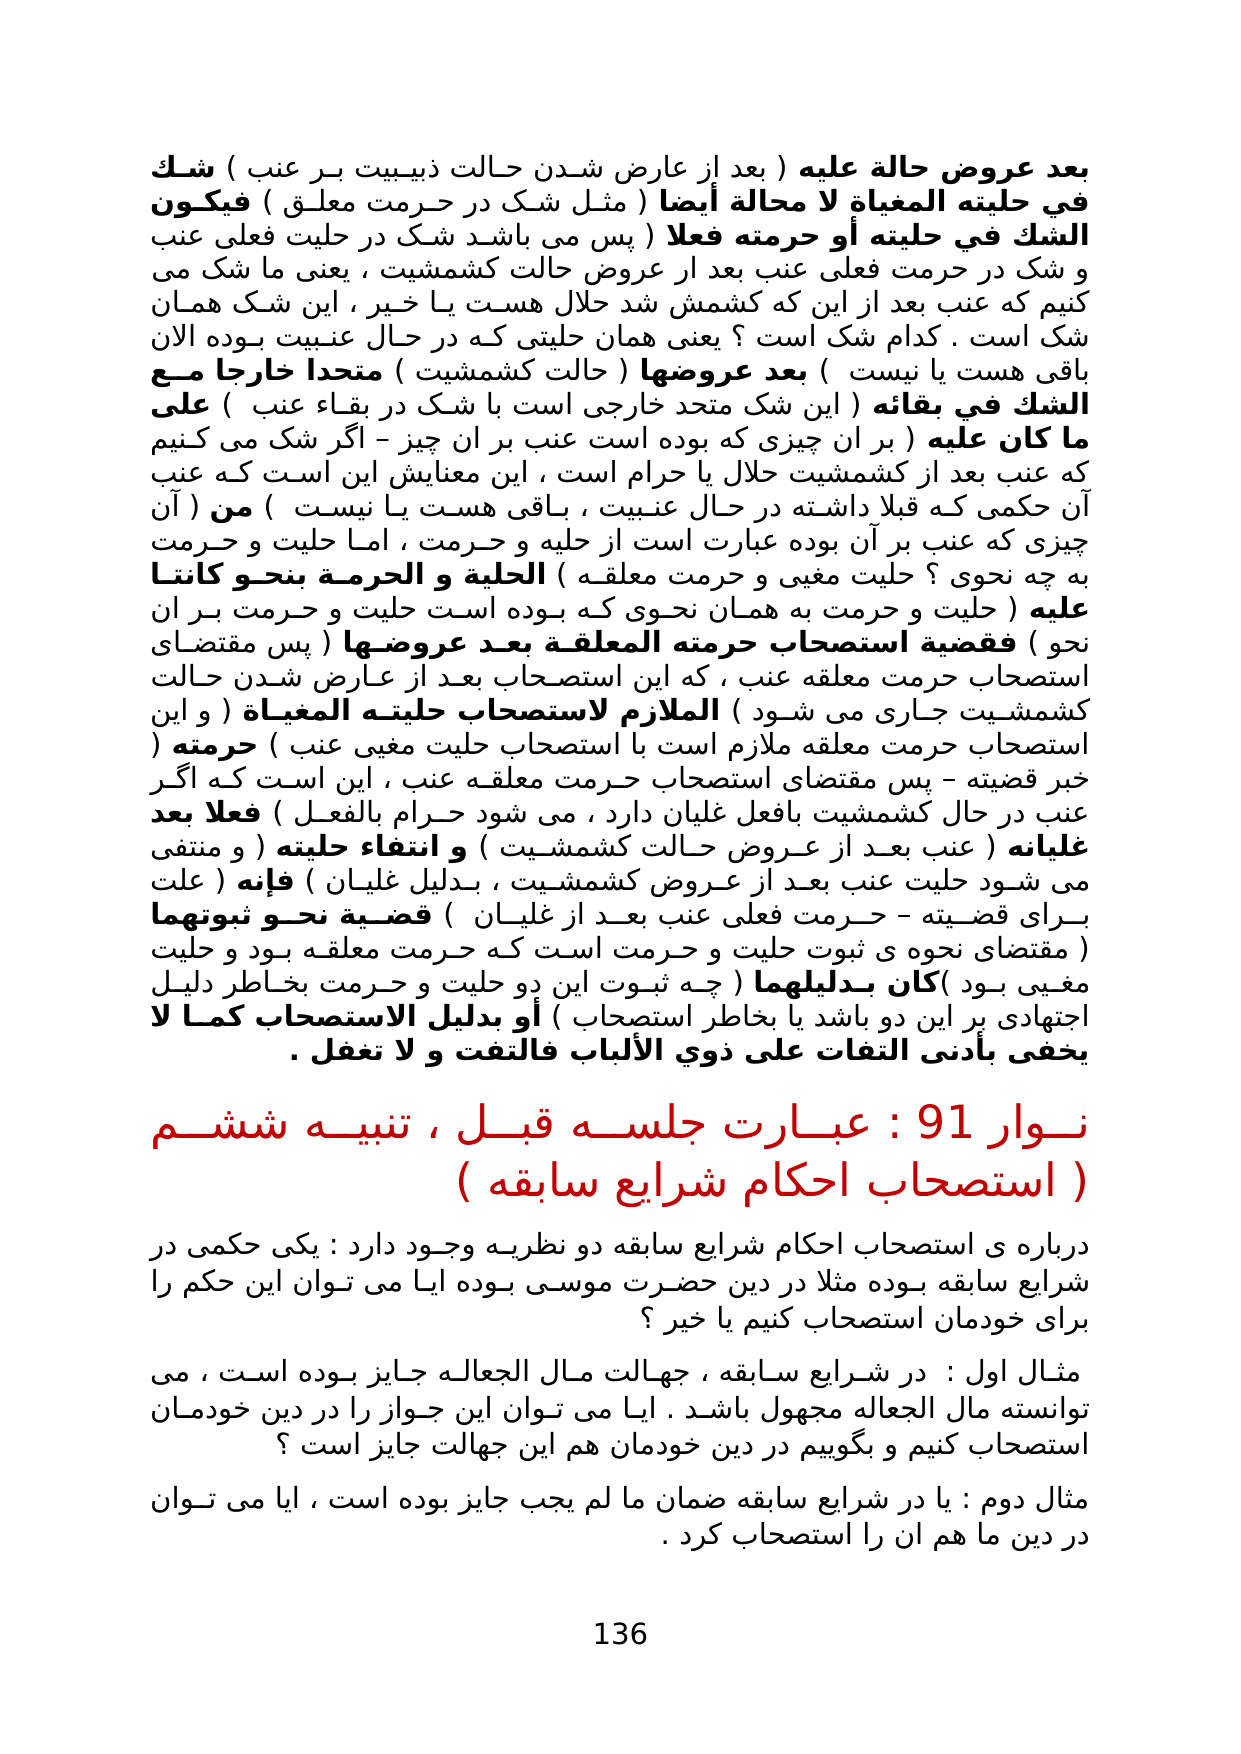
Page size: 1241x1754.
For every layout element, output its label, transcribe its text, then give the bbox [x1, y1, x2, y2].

text ثانیا : استصحاب اول ملازم با استصحاب دوم است . اگر آن دو شک ملازم با هم هستند ، اگر شما در اولی استصحاب کردید ، ملازم با این است که در دومی هم استصحاب کنید .فرقی بین این دو نیست . اگر شما حرمت بر فرض غلیان را استصحاب کردید این ملازم این است که حلیت مغیی به غلیان را استصحاب کنید . صاحب کفایه می فرماید این دو استصحاب می آیند و هیچ تعارض با یکدیگر ندارند . [150, 383, 1090, 587]
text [150, 150, 1090, 354]
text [150, 747, 1090, 1596]
text ثالثا : حرمت فعلیه ی کشمش در حال غلیان ، لازمه ی حرمت معلقه است . لازمه اش این است که اگر ذبیب بافعل غلیان دارد بالفعل هم حرمت داشته باشد . حالا این حرمت معلقه چه با دلیل ثابت بشود و چه با استصحاب ) [150, 616, 1090, 718]
